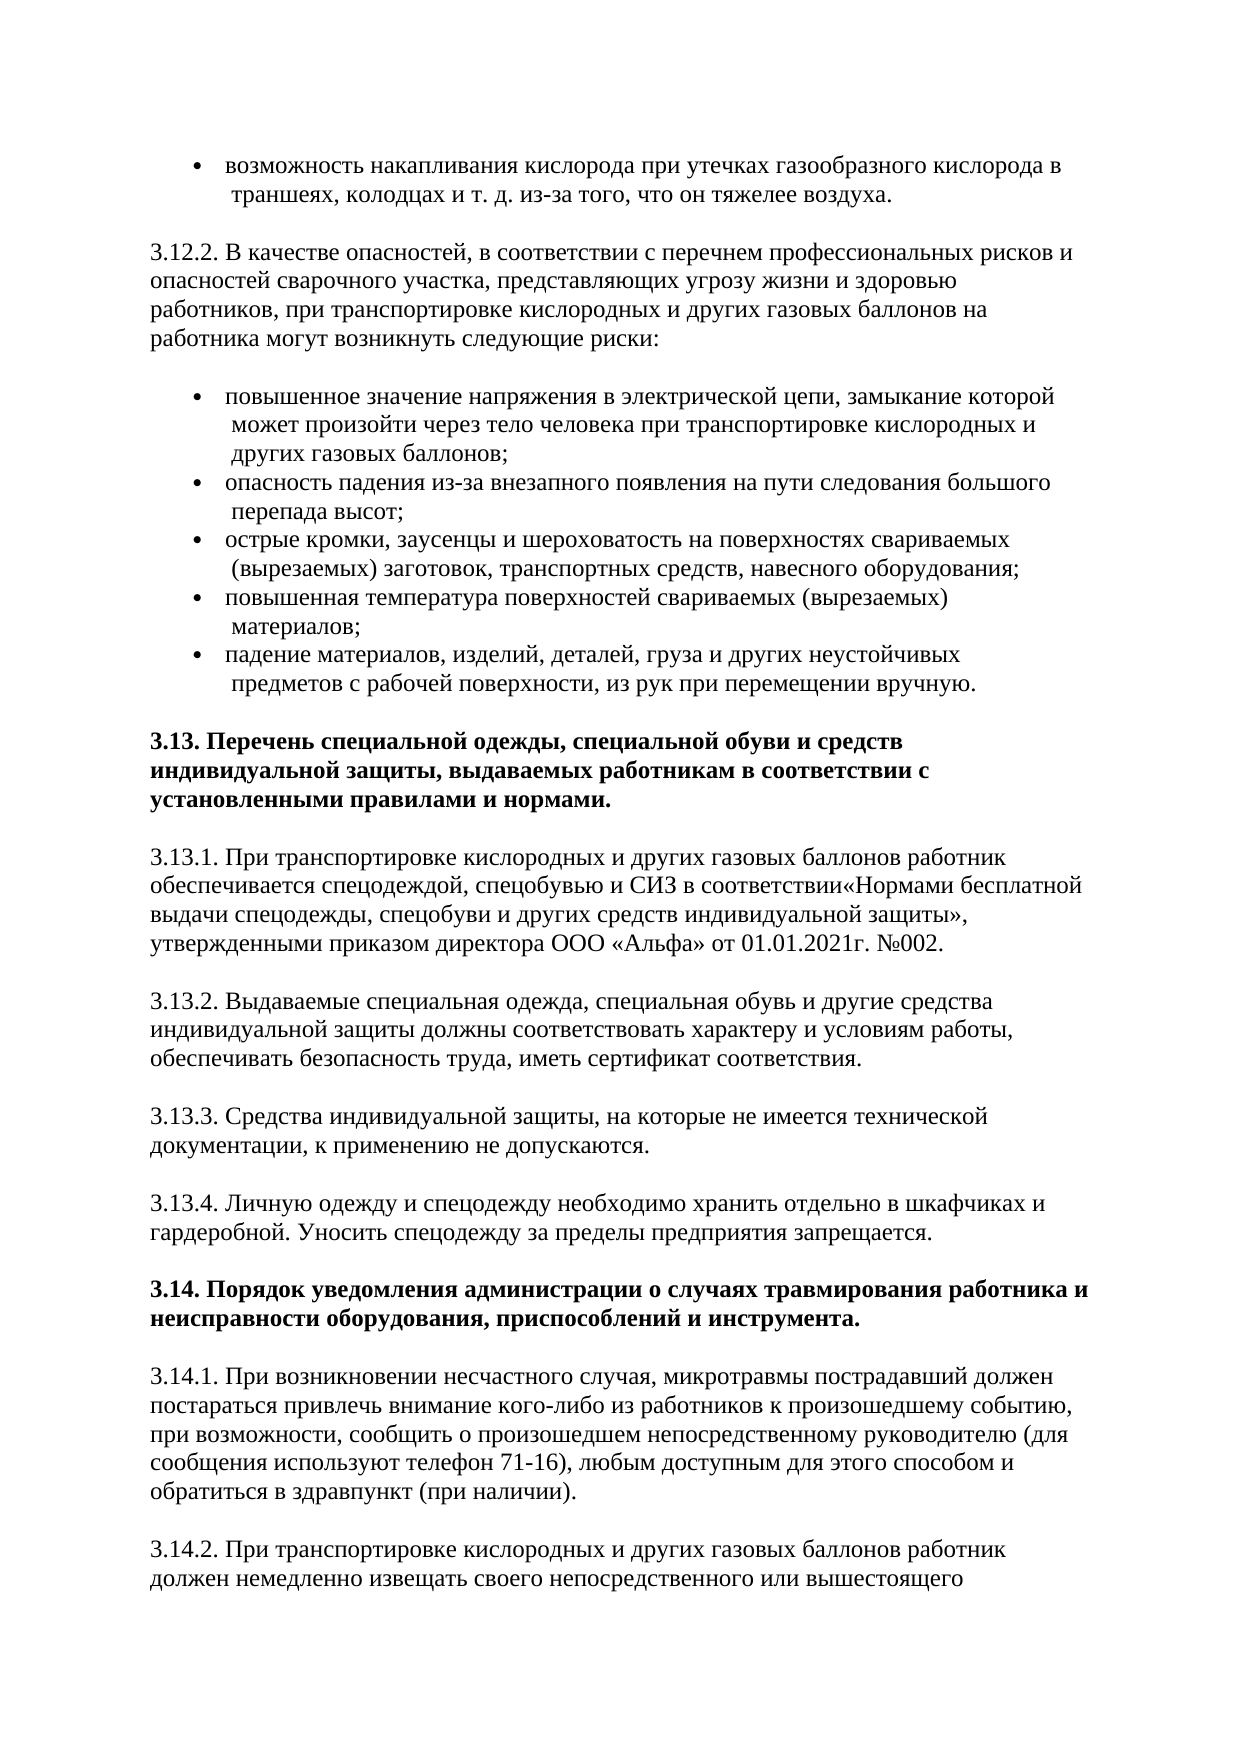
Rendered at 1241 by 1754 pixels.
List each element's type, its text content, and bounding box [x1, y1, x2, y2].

list повышенное значение напряжения в электрической цепи, замыкание которой может произойти через тело человека при транспортировке кислородных и других газовых баллонов; [194, 381, 1071, 467]
list острые кромки, заусенцы и шероховатость на поверхностях свариваемых (вырезаемых) заготовок, транспортных средств, навесного оборудования; [194, 524, 1071, 582]
list возможность накапливания кислорода при утечках газообразного кислорода в траншеях, колодцах и т. д. из-за того, что он тяжелее воздуха. [194, 150, 1071, 207]
list повышенная температура поверхностей свариваемых (вырезаемых) материалов; [194, 582, 1071, 639]
text 3.14.1. При возникновении несчастного случая, микротравмы пострадавший должен постараться привлечь внимание кого-либо из работников к произошедшему событию, при возможности, сообщить о произошедшем непосредственному руководителю (для сообщения используют телефон 71-16), любым доступным для этого способом и обратиться в здравпункт (при наличии). [150, 1390, 1090, 1534]
text 3.12.2. В качестве опасностей, в соответствии с перечнем профессиональных рисков и опасностей сварочного участка, представляющих угрозу жизни и здоровью работников, при транспортировке кислородных и других газовых баллонов на работника могут возникнуть следующие риски: [150, 237, 1090, 352]
text 3.13.2. Выдаваемые специальная одежда, специальная обувь и другие средства индивидуальной защиты должны соответствовать характеру и условиям работы, обеспечивать безопасность труда, иметь сертификат соответствия. [150, 1015, 1090, 1101]
text 3.14. Порядок уведомления администрации о случаях травмирования работника и неисправности оборудования, приспособлений и инструмента. [150, 1304, 1090, 1361]
text 3.13.4. Личную одежду и спецодежду необходимо хранить отдельно в шкафчиках и гардеробной. Уносить спецодежду за пределы предприятия запрещается. [150, 1217, 1090, 1274]
text 3.13. Перечень специальной одежды, специальной обуви и средств индивидуальной защиты, выдаваемых работникам в соответствии с установленными правилами и нормами. [150, 755, 1090, 842]
text 3.13.1. При транспортировке кислородных и других газовых баллонов работник обеспечивается спецодеждой, спецобувью и СИЗ в соответствии«Нормами бесплатной выдачи спецодежды, спецобуви и других средств индивидуальной защиты», утвержденными приказом директора ООО «Альфа» от 01.01.2021г. №002. [150, 871, 1090, 986]
list падение материалов, изделий, деталей, груза и других неустойчивых предметов с рабочей поверхности, из рук при перемещении вручную. [194, 669, 1071, 726]
list опасность падения из-за внезапного появления на пути следования большого перепада высот; [194, 467, 1071, 524]
text 3.13.3. Средства индивидуальной защиты, на которые не имеется технической документации, к применению не допускаются. [150, 1130, 1090, 1188]
